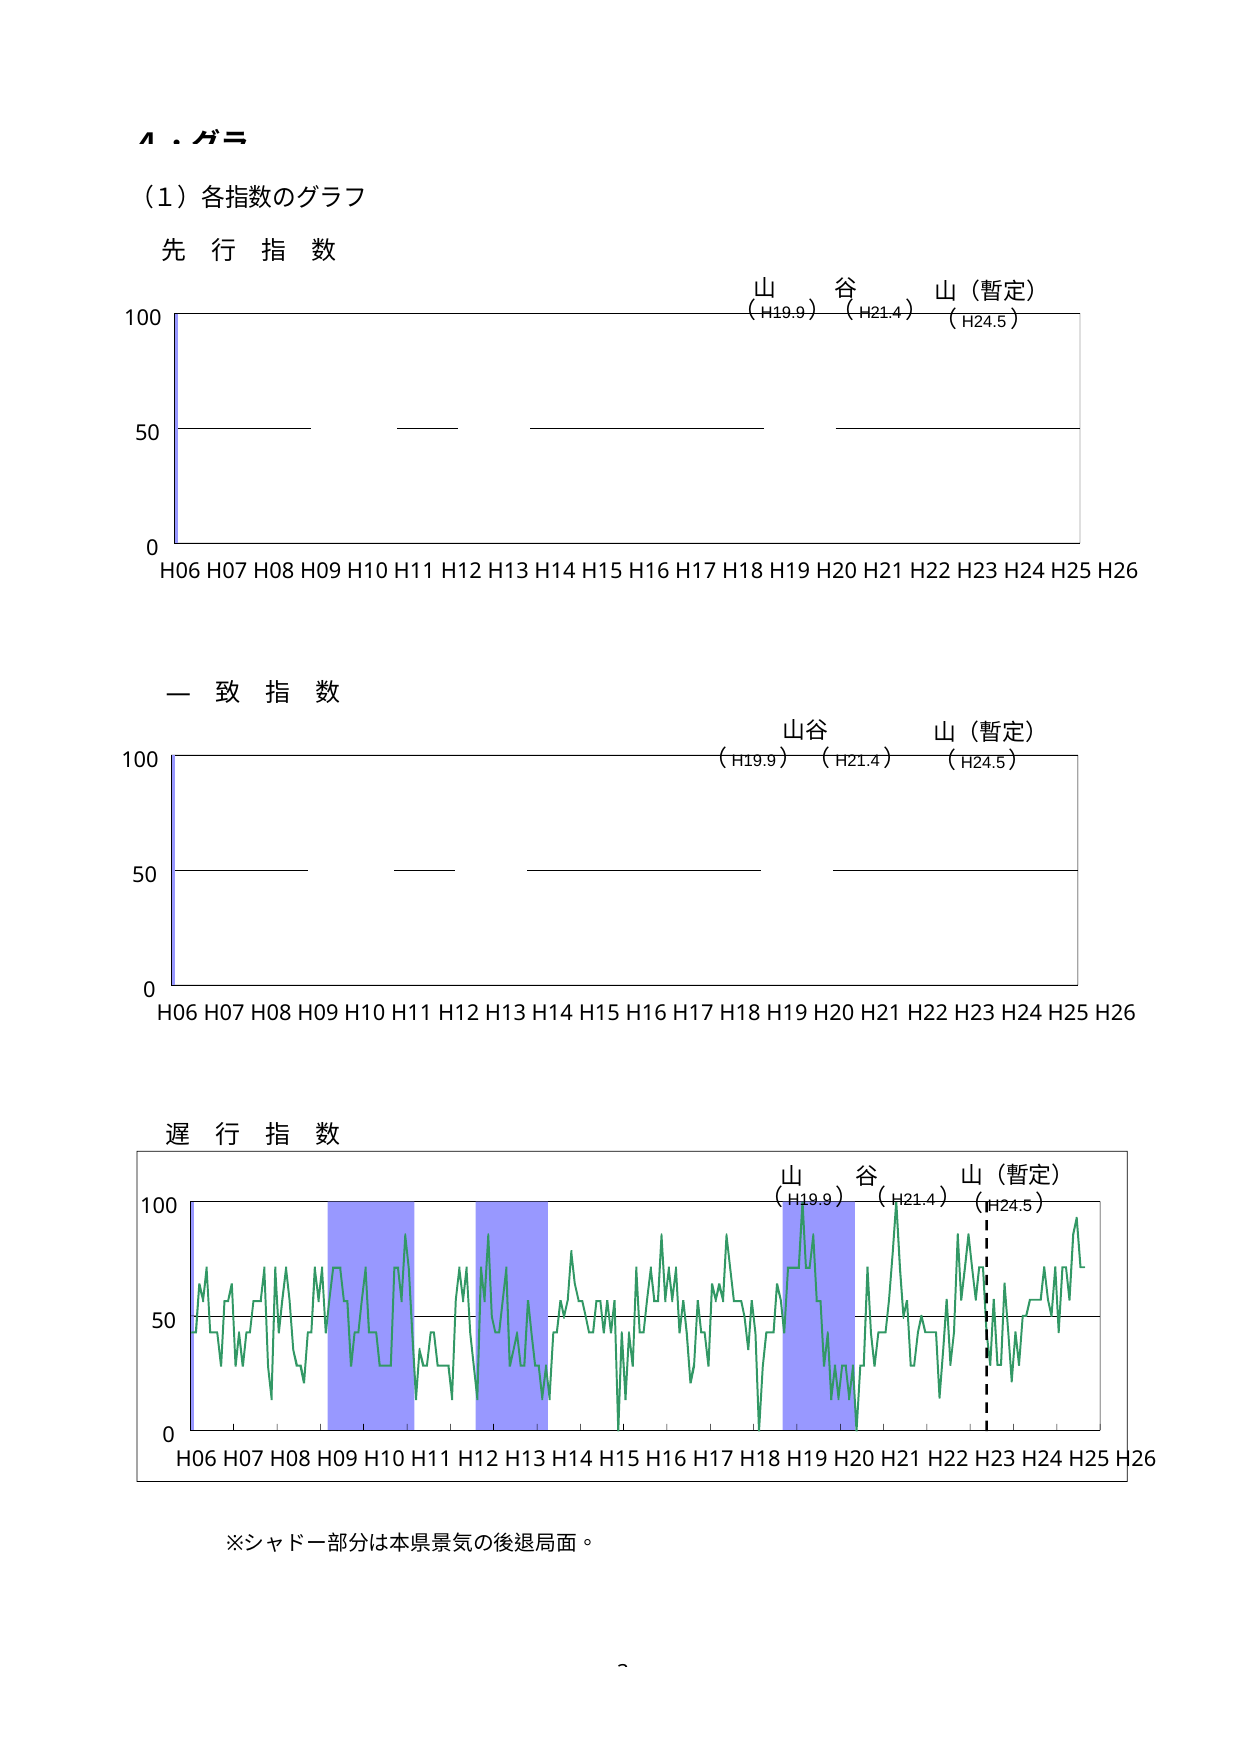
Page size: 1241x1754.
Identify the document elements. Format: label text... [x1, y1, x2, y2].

text ※シャドー部分は本県景気の後退局面。 [226, 1528, 1159, 1556]
text — 致 指 数 [106, 675, 399, 709]
text 遅 行 指 数 [106, 1117, 399, 1151]
subtitle （１）各指数のグラフ先 行 指 数 [123, 179, 373, 267]
